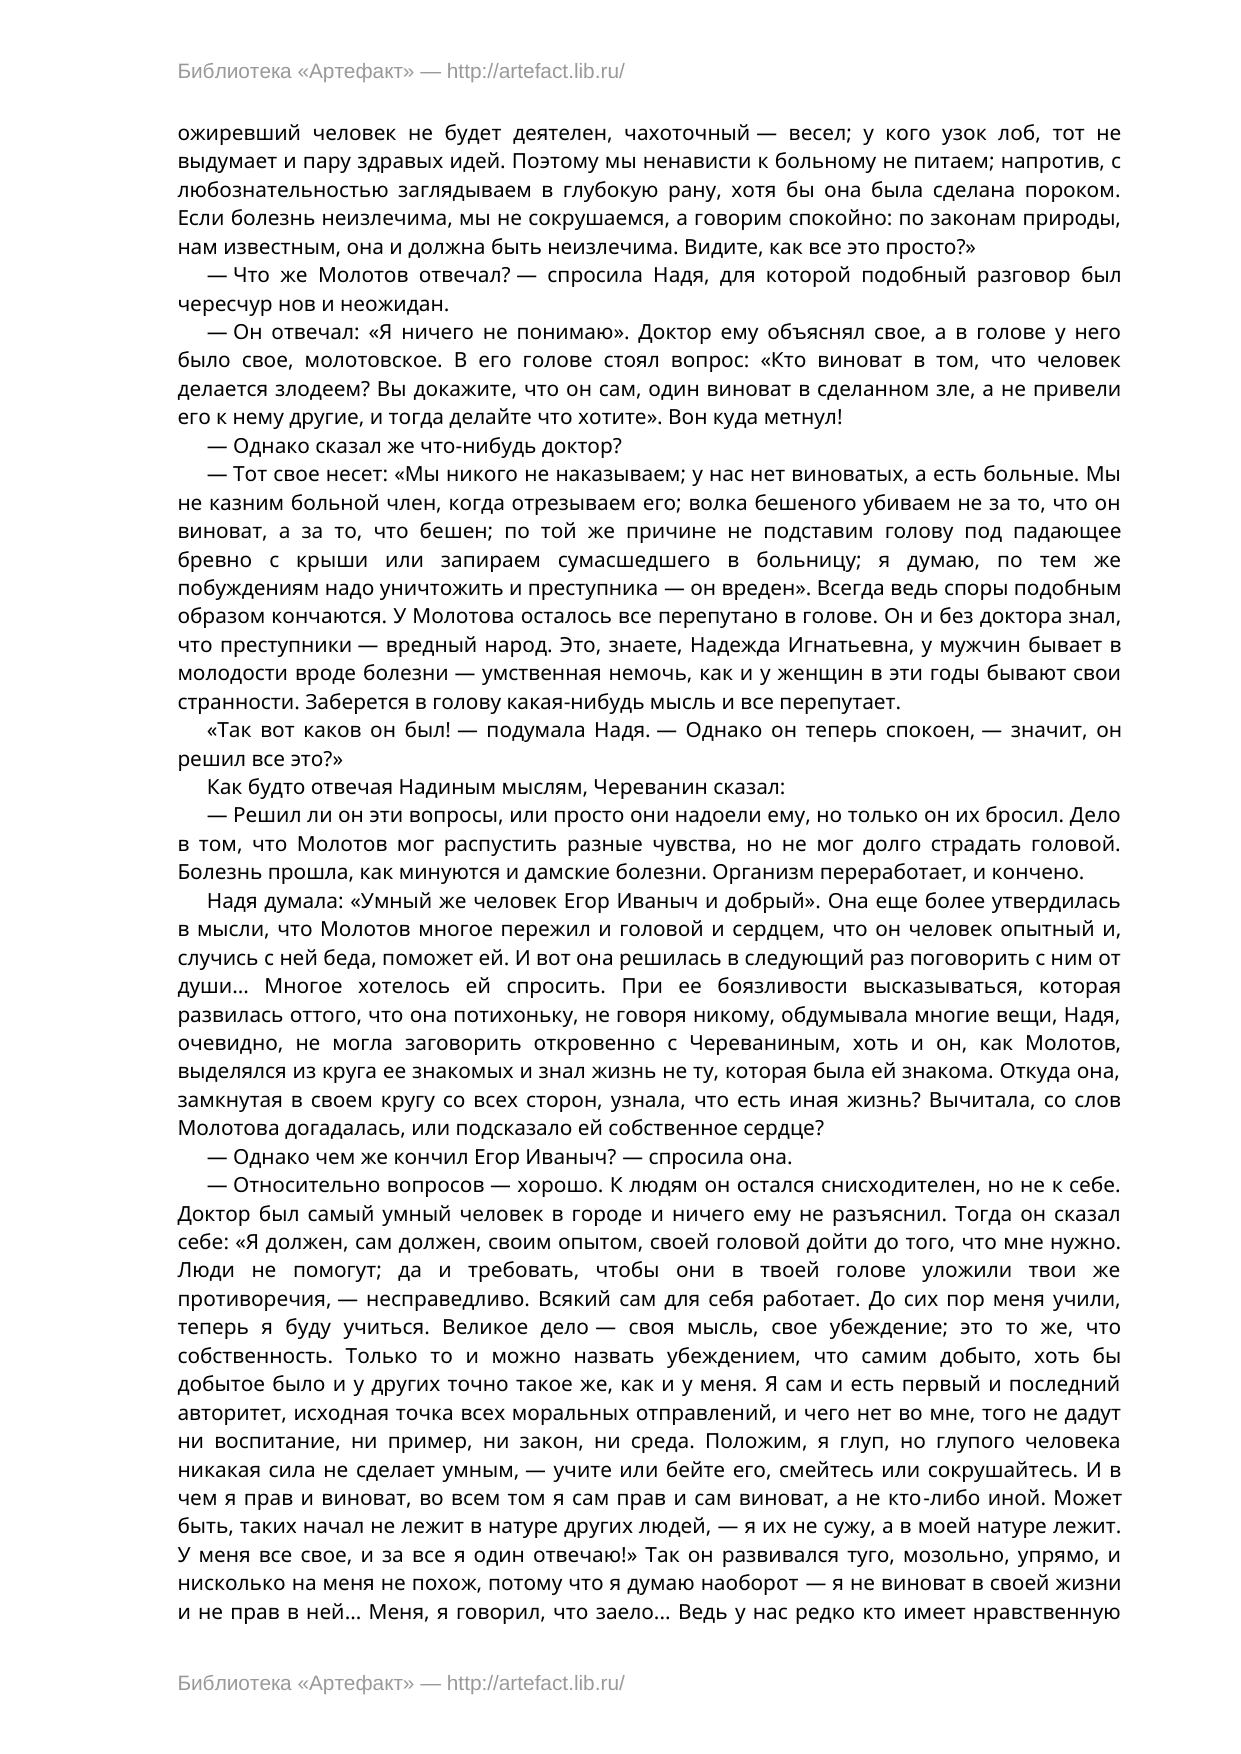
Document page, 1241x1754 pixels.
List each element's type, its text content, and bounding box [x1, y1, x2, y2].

text — Однако сказал же что-нибудь доктор? [177, 431, 1122, 459]
text — Что же Молотов отвечал? — спросила Надя, для которой подобный разговор был чересчур нов и неожидан. [177, 260, 1122, 317]
text «Так вот каков он был! — подумала Надя. — Однако он теперь спокоен, — значит, он решил все это?» [177, 715, 1122, 772]
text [177, 1170, 1122, 1625]
text — Тот свое несет: «Мы никого не наказываем; у нас нет виноватых, а есть больные. Мы не казним больной член, когда отрезываем его; волка бешеного убиваем не за то, что он виноват, а за то, что бешен; по той же причине не подставим голову под падающее бревно с крыши или запираем сумасшедшего в больницу; я думаю, по тем же побуждениям надо уничтожить и преступника — он вреден». Всегда ведь споры подобным образом кончаются. У Молотова осталось все перепутано в голове. Он и без доктора знал, что преступники — вредный народ. Это, знаете, Надежда Игнатьевна, у мужчин бывает в молодости вроде болезни — умственная немочь, как и у женщин в эти годы бывают свои странности. Заберется в голову какая-нибудь мысль и все перепутает. [177, 459, 1122, 715]
text — Однако чем же кончил Егор Иваныч? — спросила она. [177, 1142, 1122, 1170]
text Как будто отвечая Надиным мыслям, Череванин сказал: [177, 772, 1122, 801]
text — Решил ли он эти вопросы, или просто они надоели ему, но только он их бросил. Дело в том, что Молотов мог распустить разные чувства, но не мог долго страдать головой. Болезнь прошла, как минуются и дамские болезни. Организм переработает, и кончено. [177, 801, 1122, 886]
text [177, 118, 1122, 260]
text Надя думала: «Умный же человек Егор Иваныч и добрый». Она еще более утвердилась в мысли, что Молотов многое пережил и головой и сердцем, что он человек опытный и, случись с ней беда, поможет ей. И вот она решилась в следующий раз поговорить с ним от души... Многое хотелось ей спросить. При ее боязливости высказываться, которая развилась оттого, что она потихоньку, не говоря никому, обдумывала многие вещи, Надя, очевидно, не могла заговорить откровенно с Череваниным, хоть и он, как Молотов, выделялся из круга ее знакомых и знал жизнь не ту, которая была ей знакома. Откуда она, замкнутая в своем кругу со всех сторон, узнала, что есть иная жизнь? Вычитала, со слов Молотова догадалась, или подсказало ей собственное сердце? [177, 886, 1122, 1142]
text — Он отвечал: «Я ничего не понимаю». Доктор ему объяснял свое, а в голове у него было свое, молотовское. В его голове стоял вопрос: «Кто виноват в том, что человек делается злодеем? Вы докажите, что он сам, один виноват в сделанном зле, а не привели его к нему другие, и тогда делайте что хотите». Вон куда метнул! [177, 317, 1122, 431]
